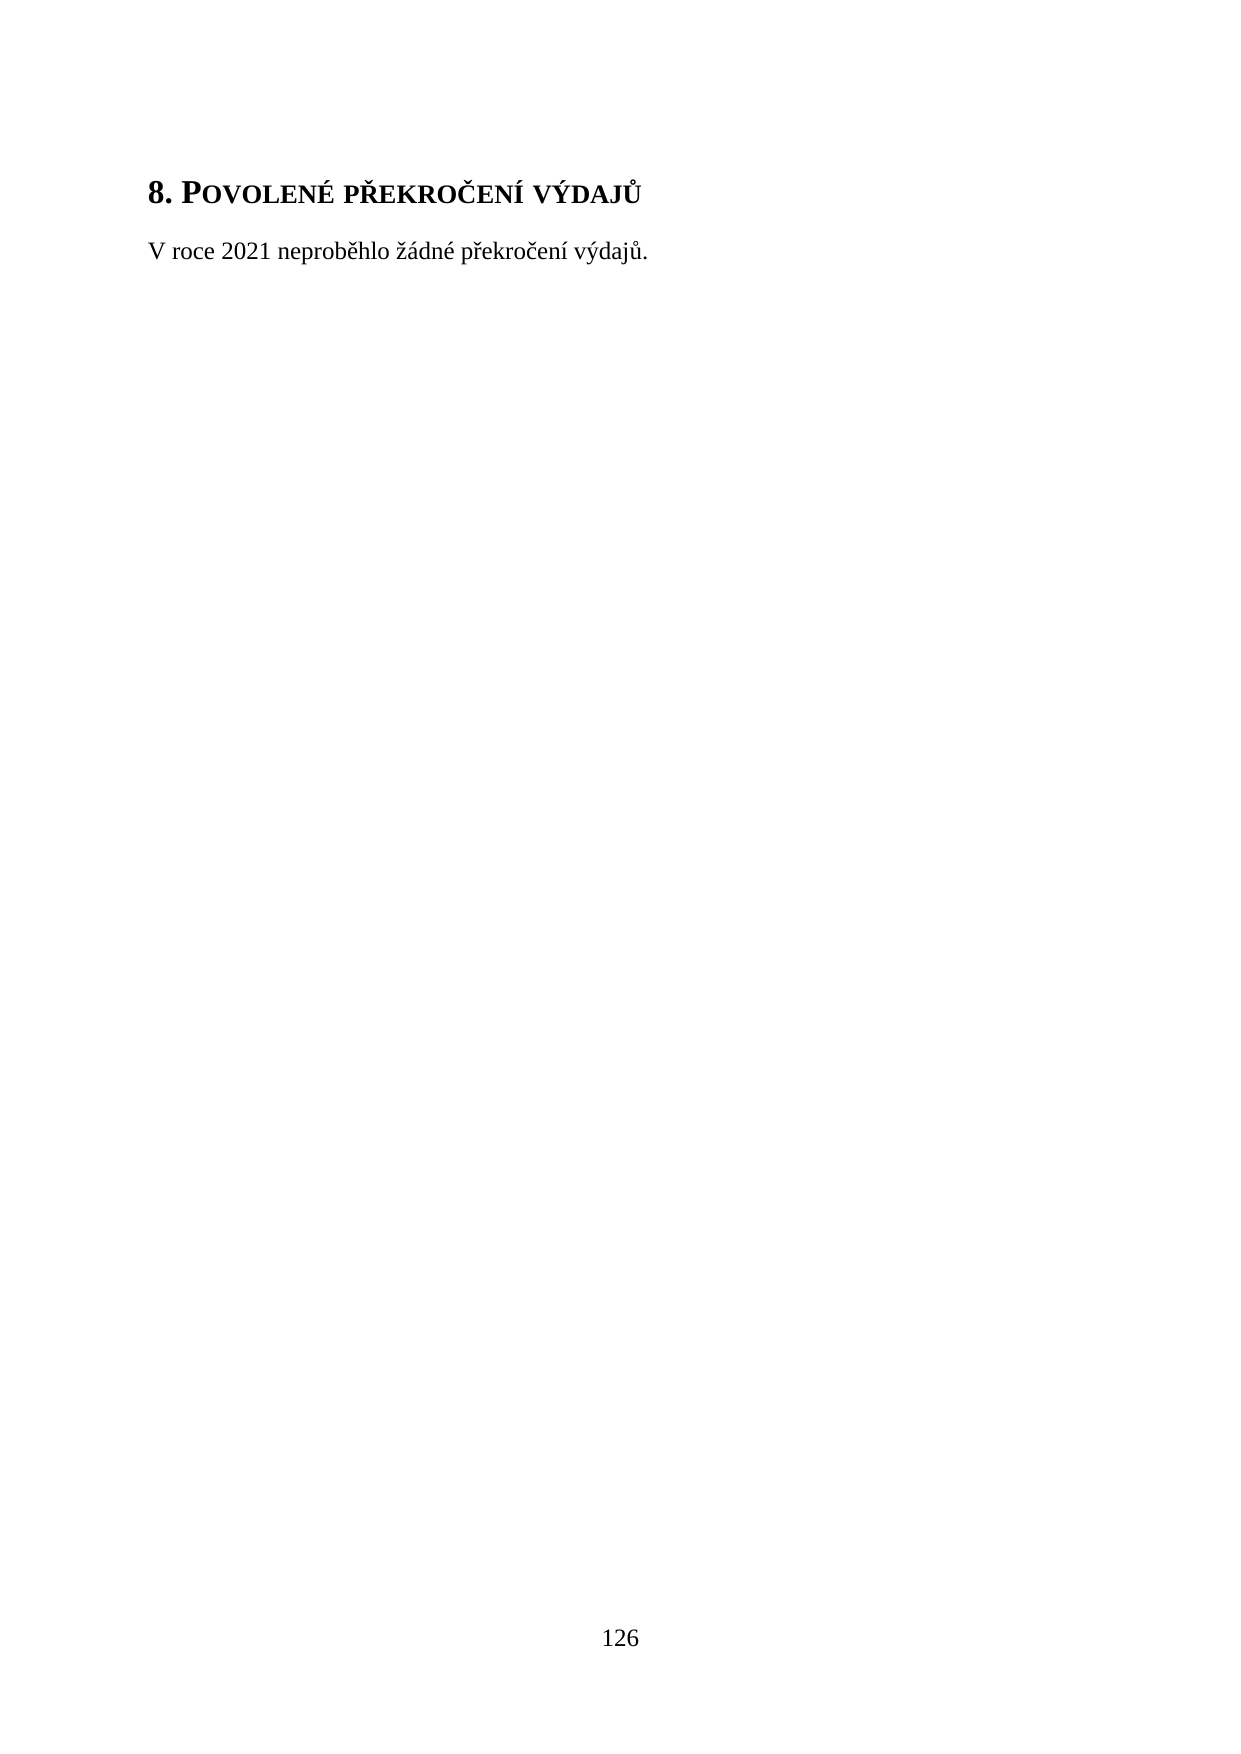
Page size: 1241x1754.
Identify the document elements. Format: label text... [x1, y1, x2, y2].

text Povolené překročení výdajů [148, 173, 1093, 211]
text V roce 2021 neproběhlo žádné překročení výdajů. [148, 236, 1093, 265]
